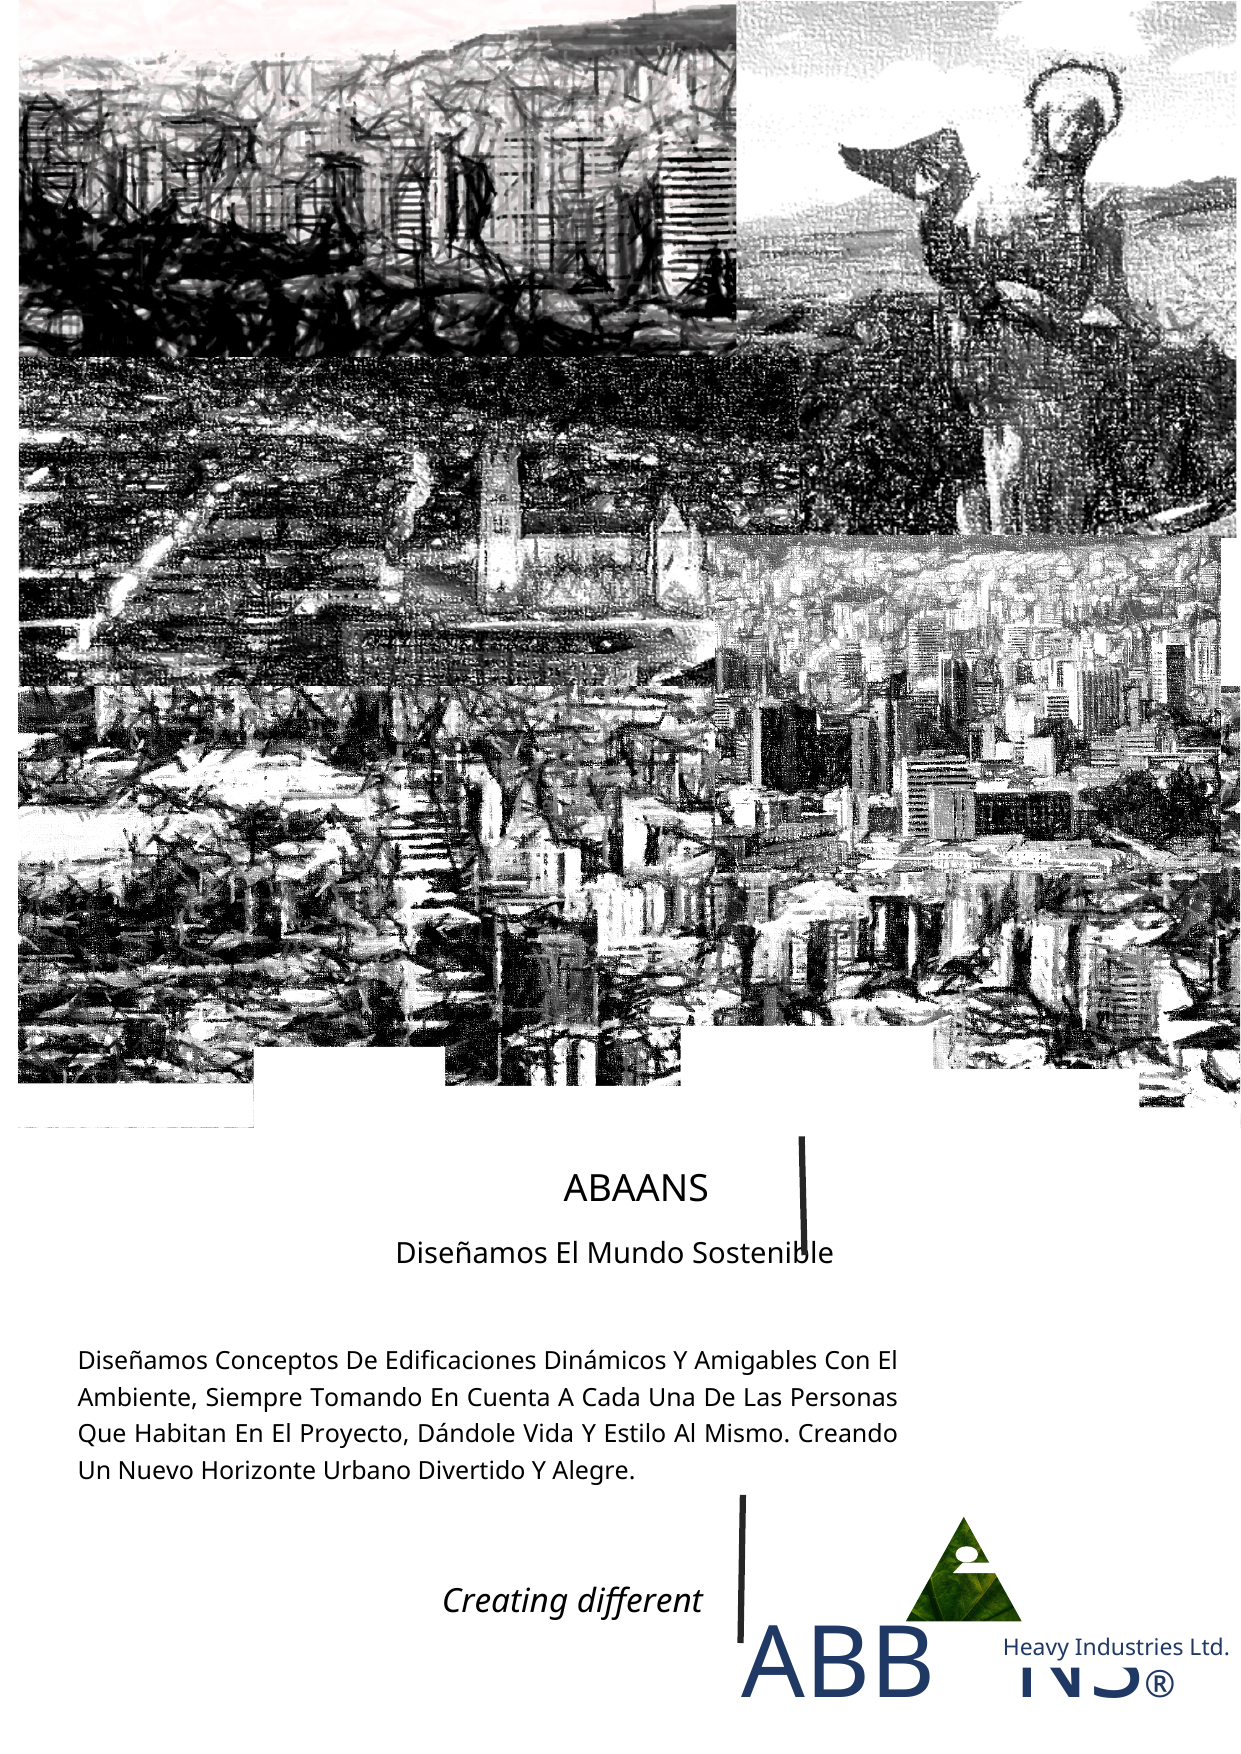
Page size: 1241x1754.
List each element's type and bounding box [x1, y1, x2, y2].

picture [18, 0, 1241, 1107]
picture [905, 1516, 1022, 1622]
